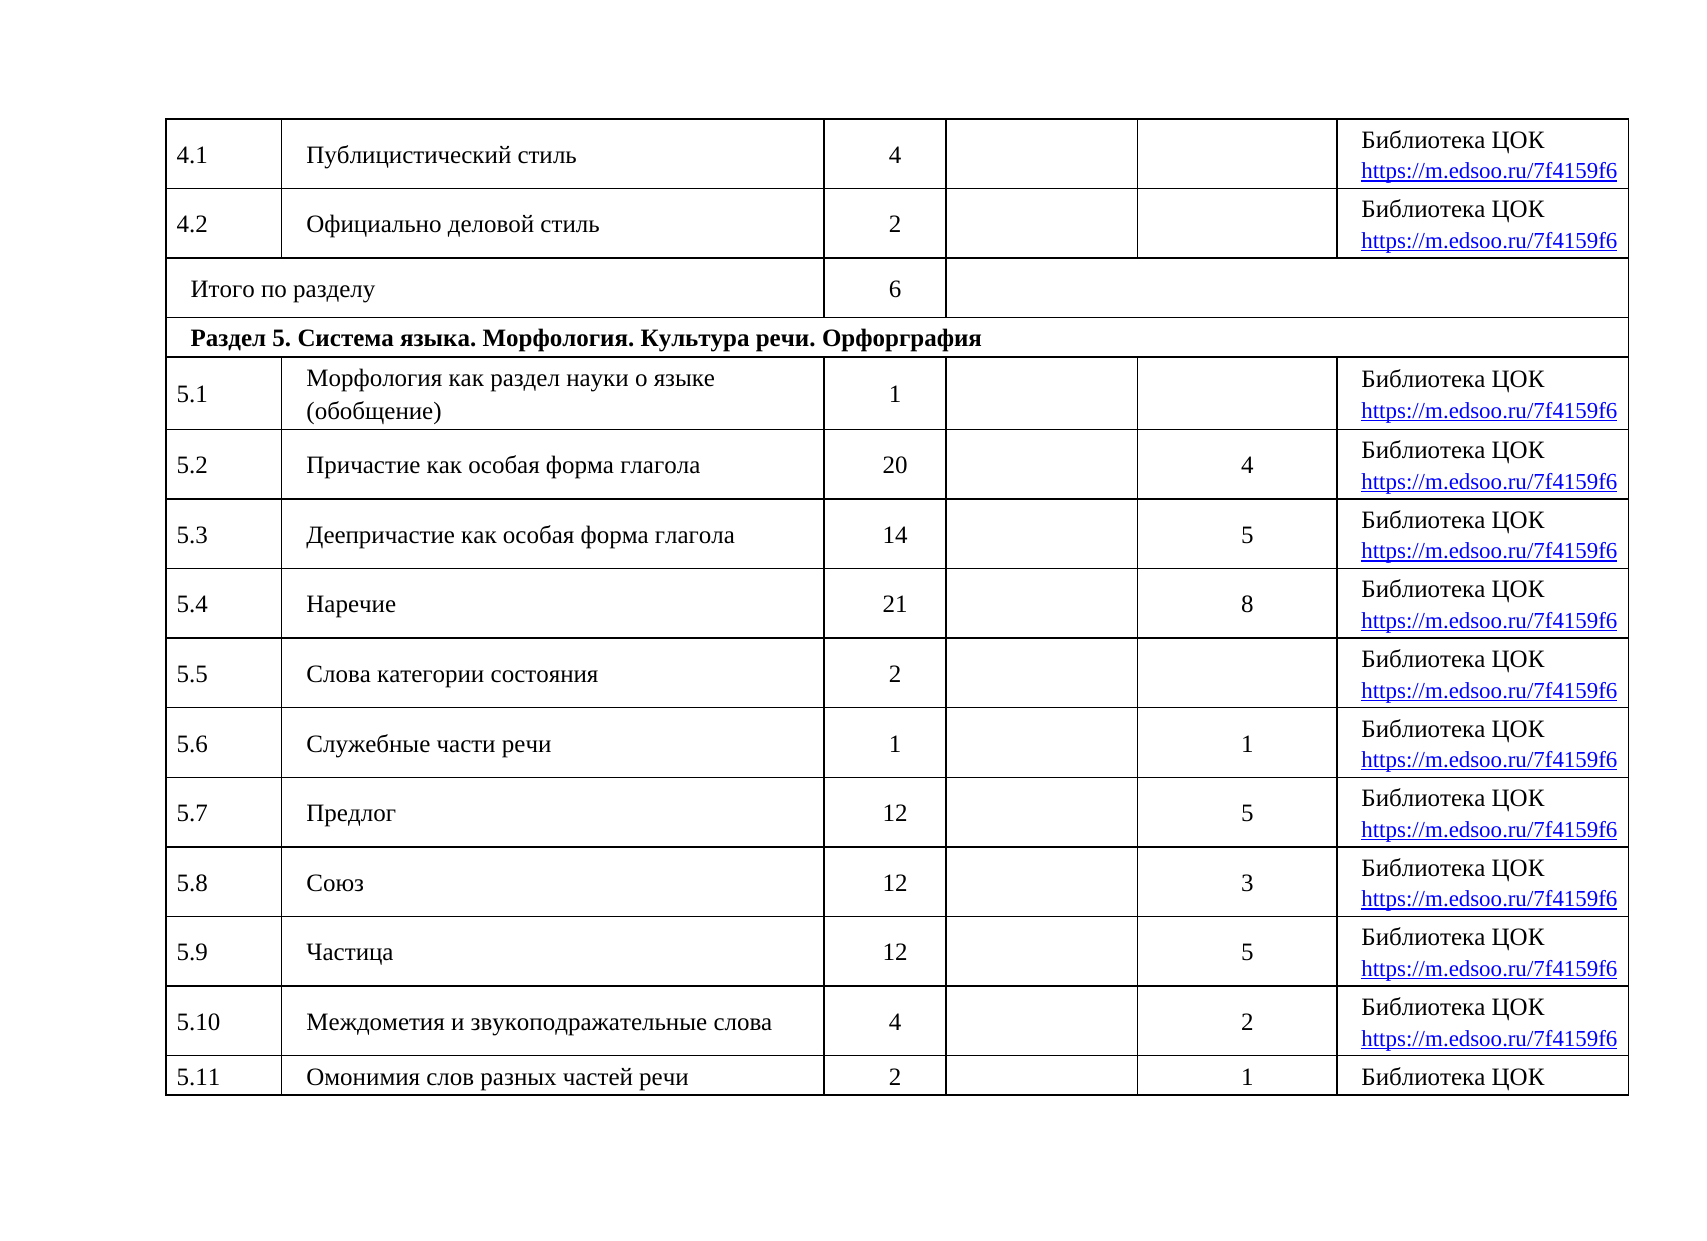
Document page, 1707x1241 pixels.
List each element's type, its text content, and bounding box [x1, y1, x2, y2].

table_cell 3 [1138, 848, 1336, 916]
table_cell 5.4 [167, 569, 281, 637]
table_cell Библиотека ЦОК https://m.edsoo.ru/7f4159f6 [1338, 708, 1628, 776]
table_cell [1338, 987, 1628, 1055]
table_cell 1 [1138, 1056, 1336, 1094]
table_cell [1338, 1056, 1628, 1094]
table_cell 4 [825, 987, 945, 1055]
table_cell [947, 430, 1137, 498]
table_cell 2 [825, 639, 945, 707]
table_cell Библиотека ЦОК https://m.edsoo.ru/7f4159f6 [1338, 639, 1628, 707]
table_cell Библиотека ЦОК https://m.edsoo.ru/7f4159f6 [1338, 569, 1628, 637]
table_cell 12 [825, 778, 945, 846]
table_cell Служебные части речи [282, 708, 823, 776]
table_cell Библиотека ЦОК https://m.edsoo.ru/7f4159f6 [1338, 430, 1628, 498]
table_cell [1138, 189, 1336, 257]
table_cell Библиотека ЦОК https://m.edsoo.ru/7f4159f6 [1338, 358, 1628, 428]
table_cell 5 [1138, 917, 1336, 985]
table_cell Библиотека ЦОК https://m.edsoo.ru/7f4159f6 [1338, 848, 1628, 916]
table_cell 2 [1138, 987, 1336, 1055]
table_cell 21 [825, 569, 945, 637]
table_cell [947, 639, 1137, 707]
table_cell [947, 259, 1628, 317]
table_cell [947, 917, 1137, 985]
table_cell 4.1 [167, 120, 281, 188]
table_cell Библиотека ЦОК https://m.edsoo.ru/7f4159f6 [1338, 500, 1628, 568]
table_cell Причастие как особая форма глагола [282, 430, 823, 498]
table_cell [947, 1056, 1137, 1094]
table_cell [282, 1056, 823, 1094]
table_cell 5.3 [167, 500, 281, 568]
table_cell 5.2 [167, 430, 281, 498]
table_cell [947, 120, 1137, 188]
table_cell Библиотека ЦОК https://m.edsoo.ru/7f4159f6 [1338, 917, 1628, 985]
table_cell Наречие [282, 569, 823, 637]
table_cell Публицистический стиль [282, 120, 823, 188]
table_cell 5.6 [167, 708, 281, 776]
table_cell 5.8 [167, 848, 281, 916]
table_cell 1 [1138, 708, 1336, 776]
table_cell 4 [1138, 430, 1336, 498]
table_cell Междометия и звукоподражательные слова [282, 987, 823, 1055]
table_cell 1 [825, 358, 945, 428]
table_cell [1338, 189, 1628, 257]
table_cell 8 [1138, 569, 1336, 637]
table_cell Итого по разделу [167, 259, 823, 317]
table_cell [947, 778, 1137, 846]
table_cell 4 [825, 120, 945, 188]
table_cell 2 [825, 189, 945, 257]
table_cell 20 [825, 430, 945, 498]
table_cell [947, 189, 1137, 257]
table_cell Морфология как раздел науки о языке (обобщение) [282, 358, 823, 428]
table_cell 5 [1138, 778, 1336, 846]
table_cell Слова категории состояния [282, 639, 823, 707]
table_cell [947, 987, 1137, 1055]
table_cell [1138, 358, 1336, 428]
table_cell [1138, 120, 1336, 188]
table_cell Библиотека ЦОК https://m.edsoo.ru/7f4159f6 [1338, 778, 1628, 846]
table_cell 5.9 [167, 917, 281, 985]
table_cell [1338, 120, 1628, 188]
table_cell 6 [825, 259, 945, 317]
table_cell 5 [1138, 500, 1336, 568]
table_cell 5.10 [167, 987, 281, 1055]
table_cell 14 [825, 500, 945, 568]
table_cell Частица [282, 917, 823, 985]
table_cell 5.11 [167, 1056, 281, 1094]
table_cell [947, 358, 1137, 428]
table_cell 12 [825, 848, 945, 916]
table_cell [947, 569, 1137, 637]
table_cell 4.2 [167, 189, 281, 257]
table_cell 5.7 [167, 778, 281, 846]
table_cell [947, 500, 1137, 568]
table_cell 2 [825, 1056, 945, 1094]
table_cell [1138, 639, 1336, 707]
table_cell Деепричастие как особая форма глагола [282, 500, 823, 568]
table_cell Официально деловой стиль [282, 189, 823, 257]
table_cell Союз [282, 848, 823, 916]
table_cell 12 [825, 917, 945, 985]
table_cell Предлог [282, 778, 823, 846]
table_cell 1 [825, 708, 945, 776]
table_cell [947, 708, 1137, 776]
table_cell [947, 848, 1137, 916]
table_cell 5.5 [167, 639, 281, 707]
table_cell Раздел 5. Система языка. Морфология. Культура речи. Орфорграфия [167, 318, 1628, 356]
table_cell 5.1 [167, 358, 281, 428]
